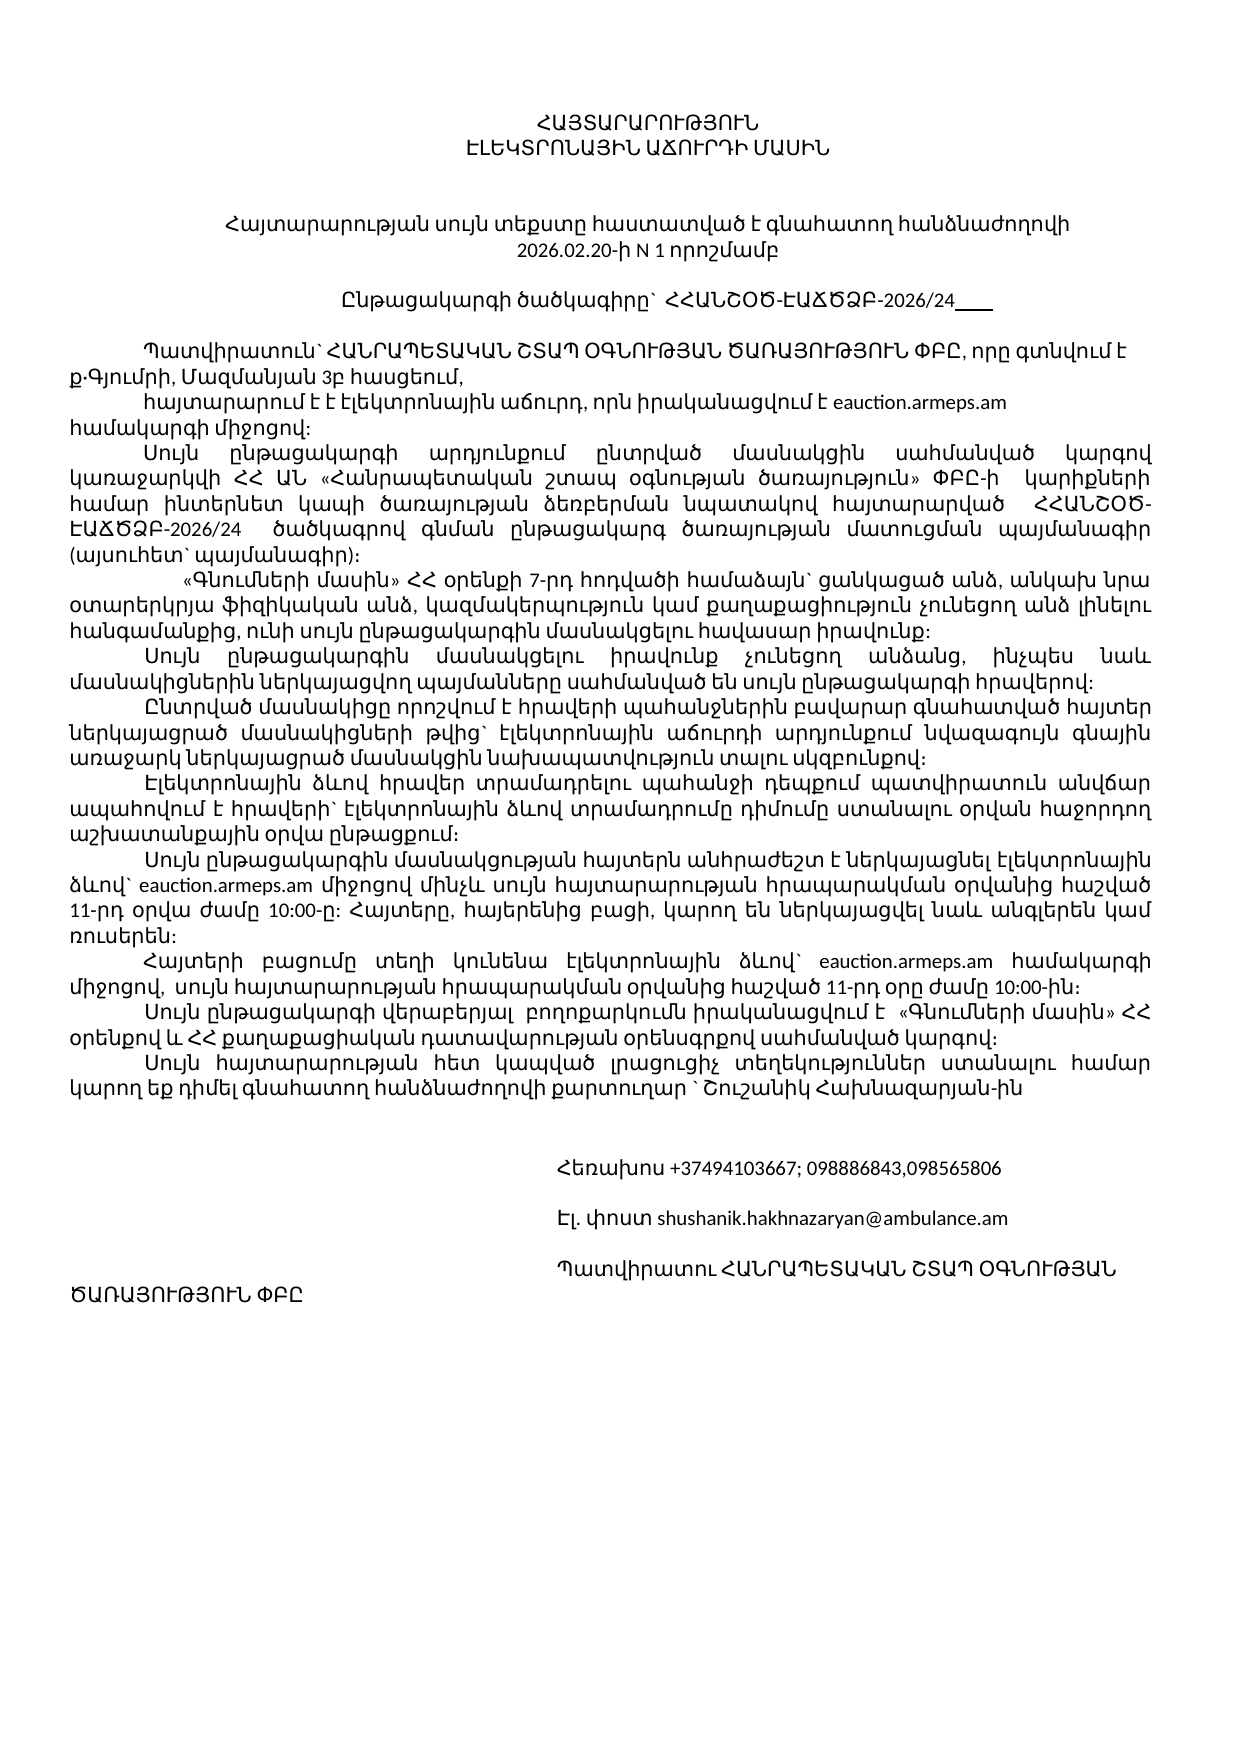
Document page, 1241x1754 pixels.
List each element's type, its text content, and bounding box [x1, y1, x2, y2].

text Սույն ընթացակարգին մասնակցելու իրավունք չունեցող անձանց, ինչպես նաև մասնակիցներին ներկայացվող պայմանները սահմանված են սույն ընթացակարգի հրավերով: [69, 643, 1152, 694]
text Հայտերի բացումը տեղի կունենա էլեկտրոնային ձևով` eauction.armeps.am համակարգի միջոցով, սույն հայտարարության հրապարակման օրվանից հաշված 11-րդ օրը ժամը 10:00-ին։ [69, 948, 1152, 999]
text «Գնումների մասին» ՀՀ օրենքի 7-րդ հոդվածի համաձայն` ցանկացած անձ, անկախ նրա օտարերկրյա ֆիզիկական անձ, կազմակերպություն կամ քաղաքացիություն չունեցող անձ լինելու հանգամանքից, ունի սույն ընթացակարգին մասնակցելու հավասար իրավունք: [69, 567, 1152, 643]
text Պատվիրատուն` ՀԱՆՐԱՊԵՏԱԿԱՆ ՇՏԱՊ ՕԳՆՈՒԹՅԱՆ ԾԱՌԱՅՈՒԹՅՈՒՆ ՓԲԸ, որը գտնվում է ք·Գյումրի, Մազմանյան 3բ հասցեում, [69, 338, 1152, 389]
text հայտարարում է է էլեկտրոնային աճուրդ, որն իրականացվում է eauction.armeps.am համակարգի միջոցով: [69, 389, 1152, 440]
text Ընթացակարգի ծածկագիրը` ՀՀԱՆՇՕԾ-ԷԱՃԾՁԲ-2026/24 [69, 288, 1152, 313]
text Հեռախոս +37494103667; 098886843,098565806 [69, 1155, 1152, 1180]
text Սույն հայտարարության հետ կապված լրացուցիչ տեղեկություններ ստանալու համար կարող եք դիմել գնահատող հանձնաժողովի քարտուղար ` Շուշանիկ Հախնազարյան-ին [69, 1050, 1152, 1101]
text Սույն ընթացակարգի վերաբերյալ բողոքարկումն իրականացվում է «Գնումների մասին» ՀՀ օրենքով և ՀՀ քաղաքացիական դատավարության օրենսգրքով սահմանված կարգով։ [69, 999, 1152, 1050]
text Սույն ընթացակարգին մասնակցության հայտերն անհրաժեշտ է ներկայացնել էլեկտրոնային ձևով` eauction.armeps.am միջոցով մինչև սույն հայտարարության հրապարակման օրվանից հաշված 11-րդ օրվա ժամը 10:00-ը: Հայտերը, հայերենից բացի, կարող են ներկայացվել նաև անգլերեն կամ ռուսերեն: [69, 847, 1152, 948]
text Սույն ընթացակարգի արդյունքում ընտրված մասնակցին սահմանված կարգով կառաջարկվի ՀՀ ԱՆ «Հանրապետական շտապ օգնության ծառայություն» ՓԲԸ-ի կարիքների համար ինտերնետ կապի ծառայության ձեռբերման նպատակով հայտարարված ՀՀԱՆՇՕԾ-ԷԱՃԾՁԲ-2026/24 ծածկագրով գնման ընթացակարգ ծառայության մատուցման պայմանագիր (այսուհետ` պայմանագիր)։ [69, 440, 1152, 567]
text Պատվիրատու ՀԱՆՐԱՊԵՏԱԿԱՆ ՇՏԱՊ ՕԳՆՈՒԹՅԱՆ ԾԱՌԱՅՈՒԹՅՈՒՆ ՓԲԸ [69, 1256, 1152, 1307]
text Էլեկտրոնային ձևով հրավեր տրամադրելու պահանջի դեպքում պատվիրատուն անվճար ապահովում է հրավերի` էլեկտրոնային ձևով տրամադրումը դիմումը ստանալու օրվան հաջորդող աշխատանքային օրվա ընթացքում։ [69, 771, 1152, 847]
text 2026.02.20 -ի N 1 որոշմամբ [69, 237, 1152, 262]
text Ընտրված մասնակիցը որոշվում է հրավերի պահանջներին բավարար գնահատված հայտեր ներկայացրած մասնակիցների թվից` էլեկտրոնային աճուրդի արդյունքում նվազագույն գնային առաջարկ ներկայացրած մասնակցին նախապատվություն տալու սկզբունքով։ [69, 694, 1152, 771]
text ԷԼԵԿՏՐՈՆԱՅԻՆ ԱՃՈՒՐԴԻ ՄԱՍԻՆ [69, 135, 1152, 161]
text ՀԱՅՏԱՐԱՐՈՒԹՅՈՒՆ [69, 110, 1152, 135]
text Էլ. փոստ shushanik.hakhnazaryan@ambulance.am [69, 1206, 1152, 1231]
text Հայտարարության սույն տեքստը հաստատված է գնահատող հանձնաժողովի [69, 211, 1152, 237]
